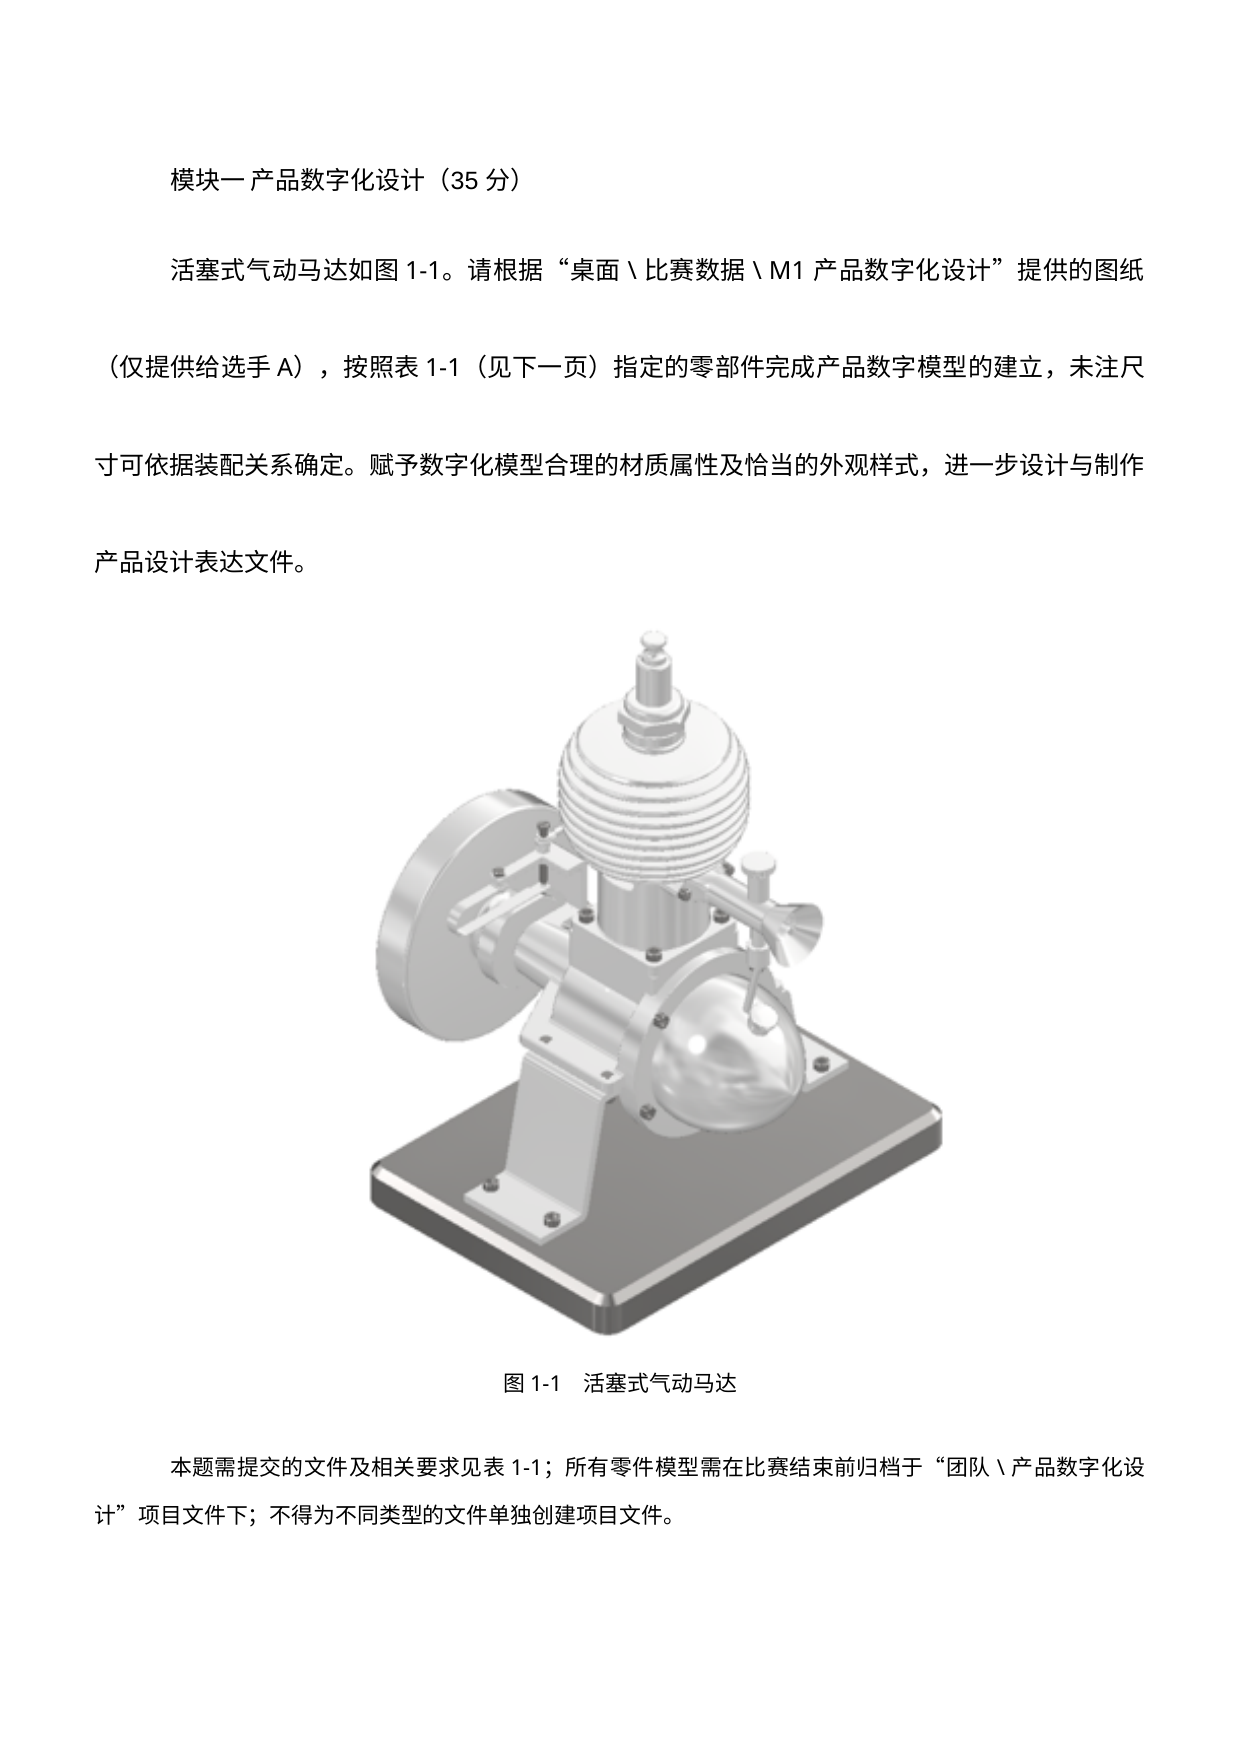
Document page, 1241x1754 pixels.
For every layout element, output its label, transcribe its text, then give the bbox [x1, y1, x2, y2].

text 活塞式气动马达如图1-1。请根据“桌面 \ 比赛数据 \ M1 产品数字化设计”提供的图纸（仅提供给选手A），按照表1-1（见下一页）指定的零部件完成产品数字模型的建立，未注尺寸可依据装配关系确定。赋予数字化模型合理的材质属性及恰当的外观样式，进一步设计与制作产品设计表达文件。 [94, 236, 1146, 593]
picture [281, 611, 959, 1358]
table_cell 图1-1 活塞式气动马达 [133, 1365, 1107, 1410]
text 模块一 产品数字化设计（35 分） [94, 146, 1146, 211]
text 本题需提交的文件及相关要求见表1-1；所有零件模型需在比赛结束前归档于“团队 \ 产品数字化设计”项目文件下；不得为不同类型的文件单独创建项目文件。 [94, 1449, 1146, 1530]
table_header [133, 612, 1107, 1365]
